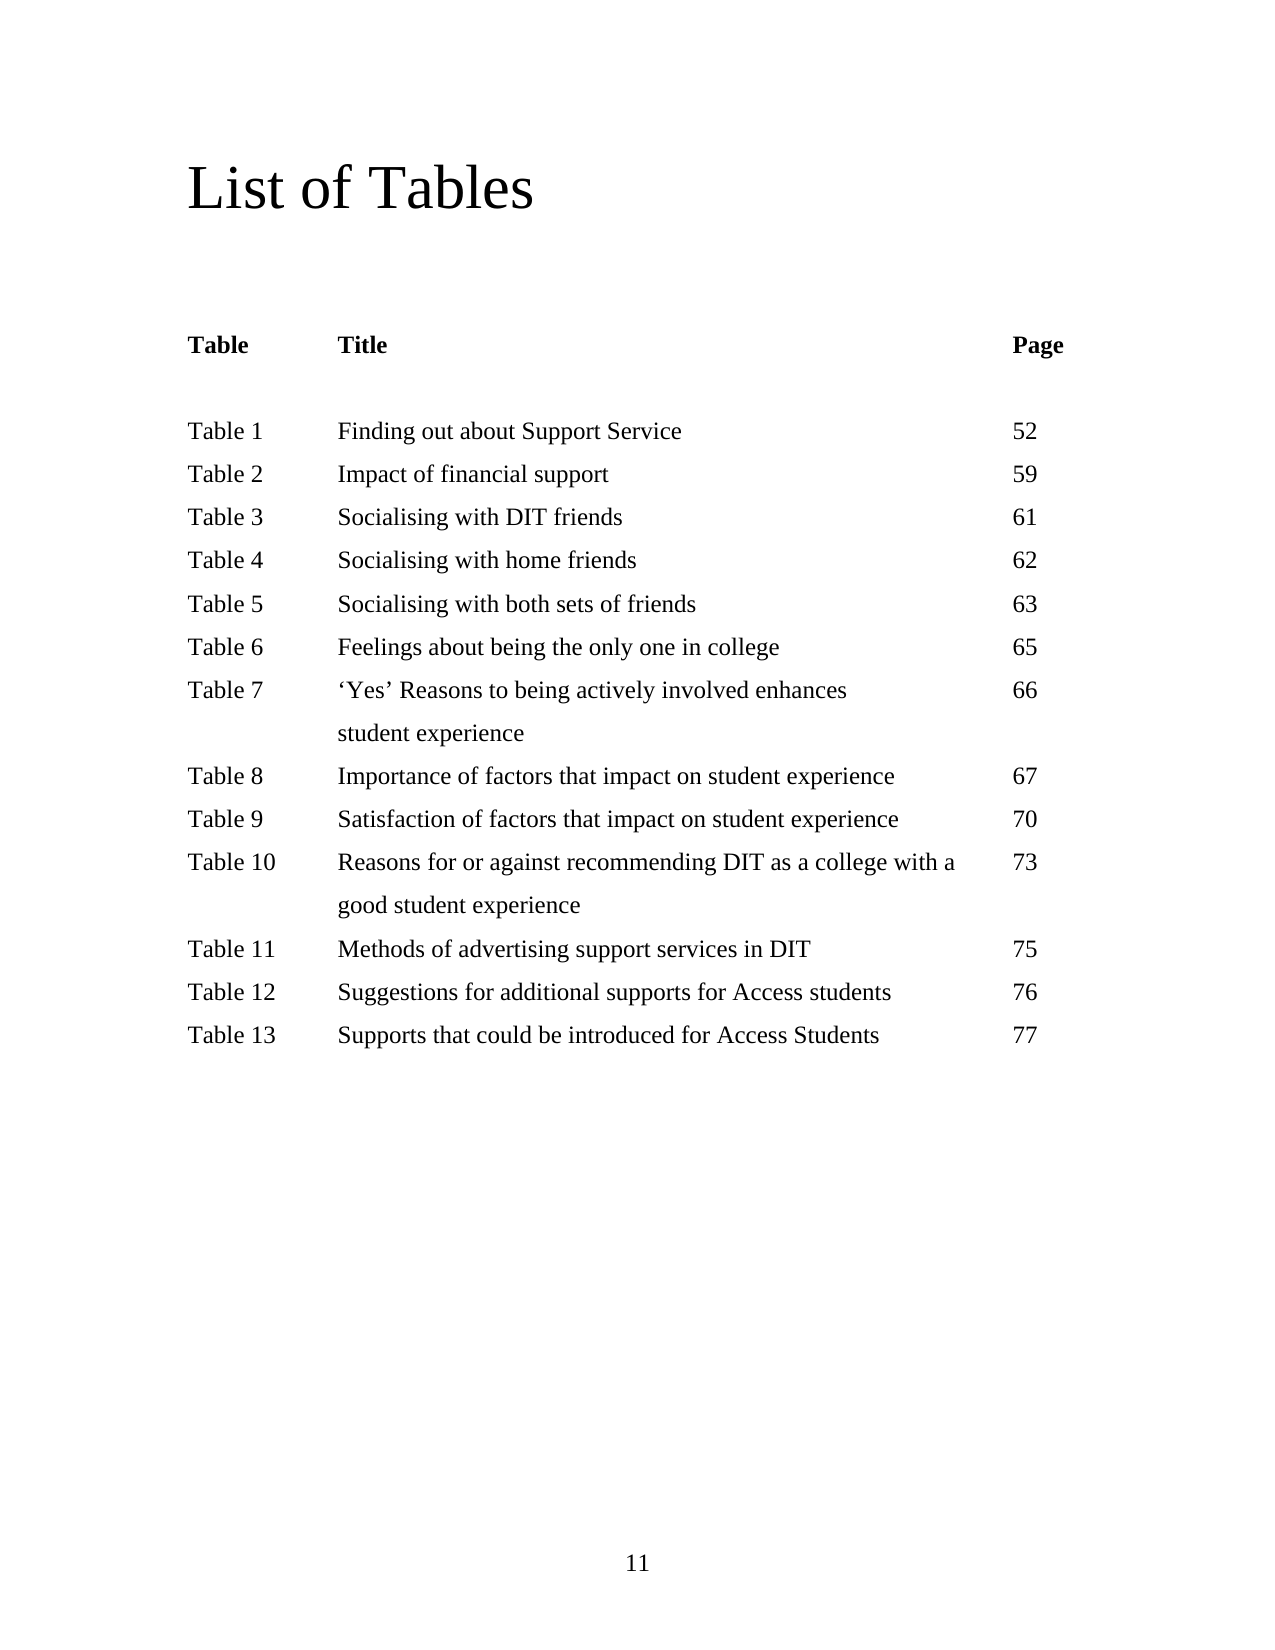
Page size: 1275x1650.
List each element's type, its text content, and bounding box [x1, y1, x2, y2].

text good student experience [187, 891, 1087, 919]
text Table 3 Socialising with DIT friends 61 [187, 502, 1087, 531]
text Table Title Page [187, 330, 1087, 359]
text Table 2 Impact of financial support 59 [187, 459, 1087, 488]
text List of Tables [187, 150, 1087, 222]
text Table 13 Supports that could be introduced for Access Students 77 [187, 1020, 1087, 1049]
text Table 6 Feelings about being the only one in college 65 [187, 632, 1087, 661]
text Table 7 ‘Yes’ Reasons to being actively involved enhances 66 [187, 675, 1087, 704]
text Table 8 Importance of factors that impact on student experience 67 [187, 761, 1087, 790]
text Table 10 Reasons for or against recommending DIT as a college with a 73 [187, 847, 1087, 876]
text student experience [262, 718, 1087, 747]
text Table 11 Methods of advertising support services in DIT 75 [187, 934, 1087, 962]
text Table 4 Socialising with home friends 62 [187, 546, 1087, 574]
text Table 12 Suggestions for additional supports for Access students 76 [187, 977, 1087, 1006]
text Table 9 Satisfaction of factors that impact on student experience 70 [187, 804, 1087, 833]
text Table 5 Socialising with both sets of friends 63 [187, 589, 1087, 617]
text Table 1 Finding out about Support Service 52 [187, 416, 1087, 445]
